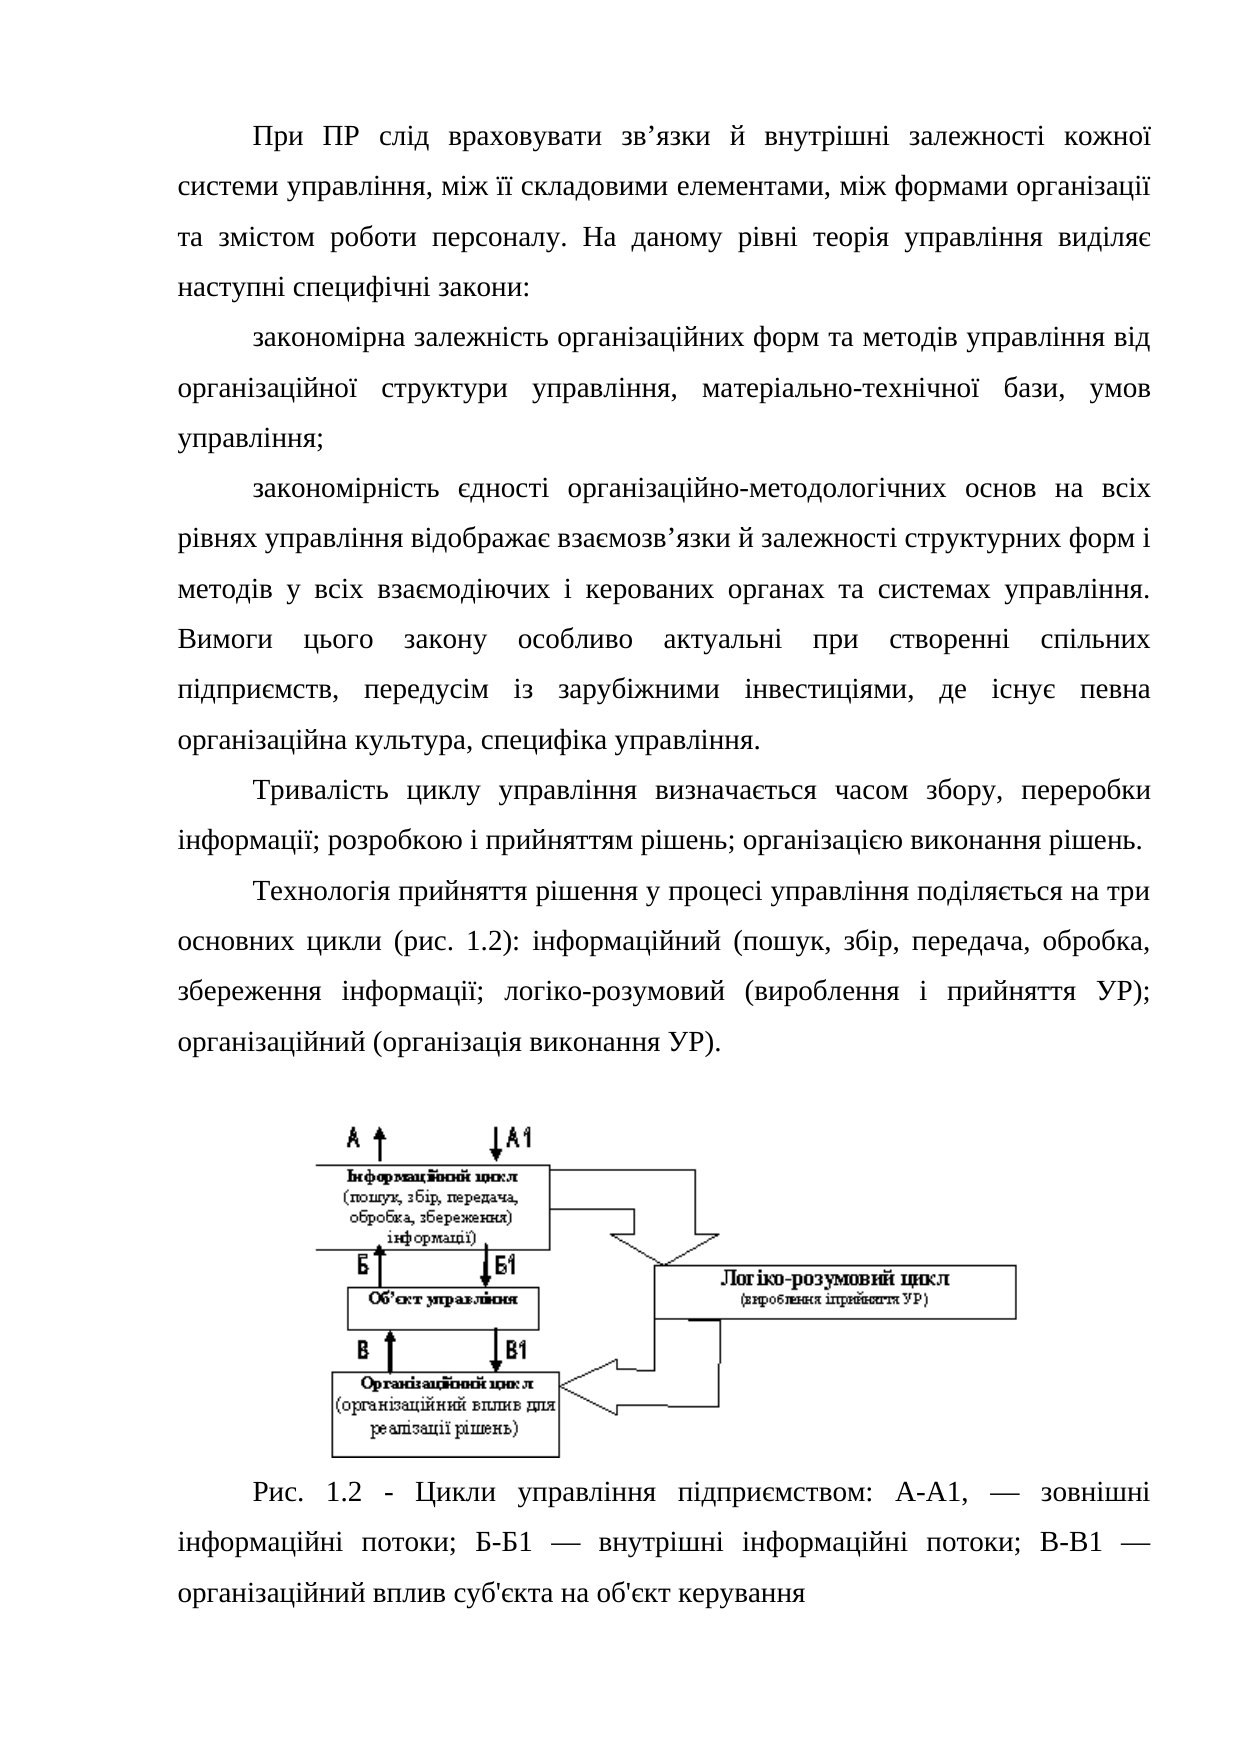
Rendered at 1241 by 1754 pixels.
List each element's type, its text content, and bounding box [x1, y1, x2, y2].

text закономірність єдності організаційно-методологічних основ на всіх рівнях управління відображає взаємозв’язки й залежності структурних форм і методів у всіх взаємодіючих і керованих органах та системах управління. Вимоги цього закону особливо актуальні при створенні спільних підприємств, передусім із зарубіжними інвестиціями, де існує певна організаційна культура, специфіка управління. [177, 470, 1152, 755]
text Технологія прийняття рішення у процесі управління поділяється на три основних цикли (рис. 1.2): інформаційний (пошук, збір, передача, обробка, збереження інформації; логіко-розумовий (вироблення і прийняття УР); організаційний (організація виконання УР). [177, 873, 1152, 1057]
picture [252, 1124, 1078, 1458]
text закономірна залежність організаційних форм та методів управління від організаційної структури управління, матеріально-технічної бази, умов управління; [177, 319, 1152, 453]
text При ПР слід враховувати зв’язки й внутрішні залежності кожної системи управління, між її складовими елементами, між формами організації та змістом роботи персоналу. На даному рівні теорія управління виділяє наступні специфічні закони: [177, 118, 1152, 303]
text Тривалість циклу управління визначається часом збору, переробки інформації; розробкою і прийняттям рішень; організацією виконання рішень. [177, 772, 1152, 856]
text Рис. 1.2 - Цикли управління підприємством: А-А1, — зовнішні інформаційні потоки; Б-Б1 — внутрішні інформаційні потоки; В-В1 — організаційний вплив суб'єкта на об'єкт керування [177, 1474, 1152, 1608]
